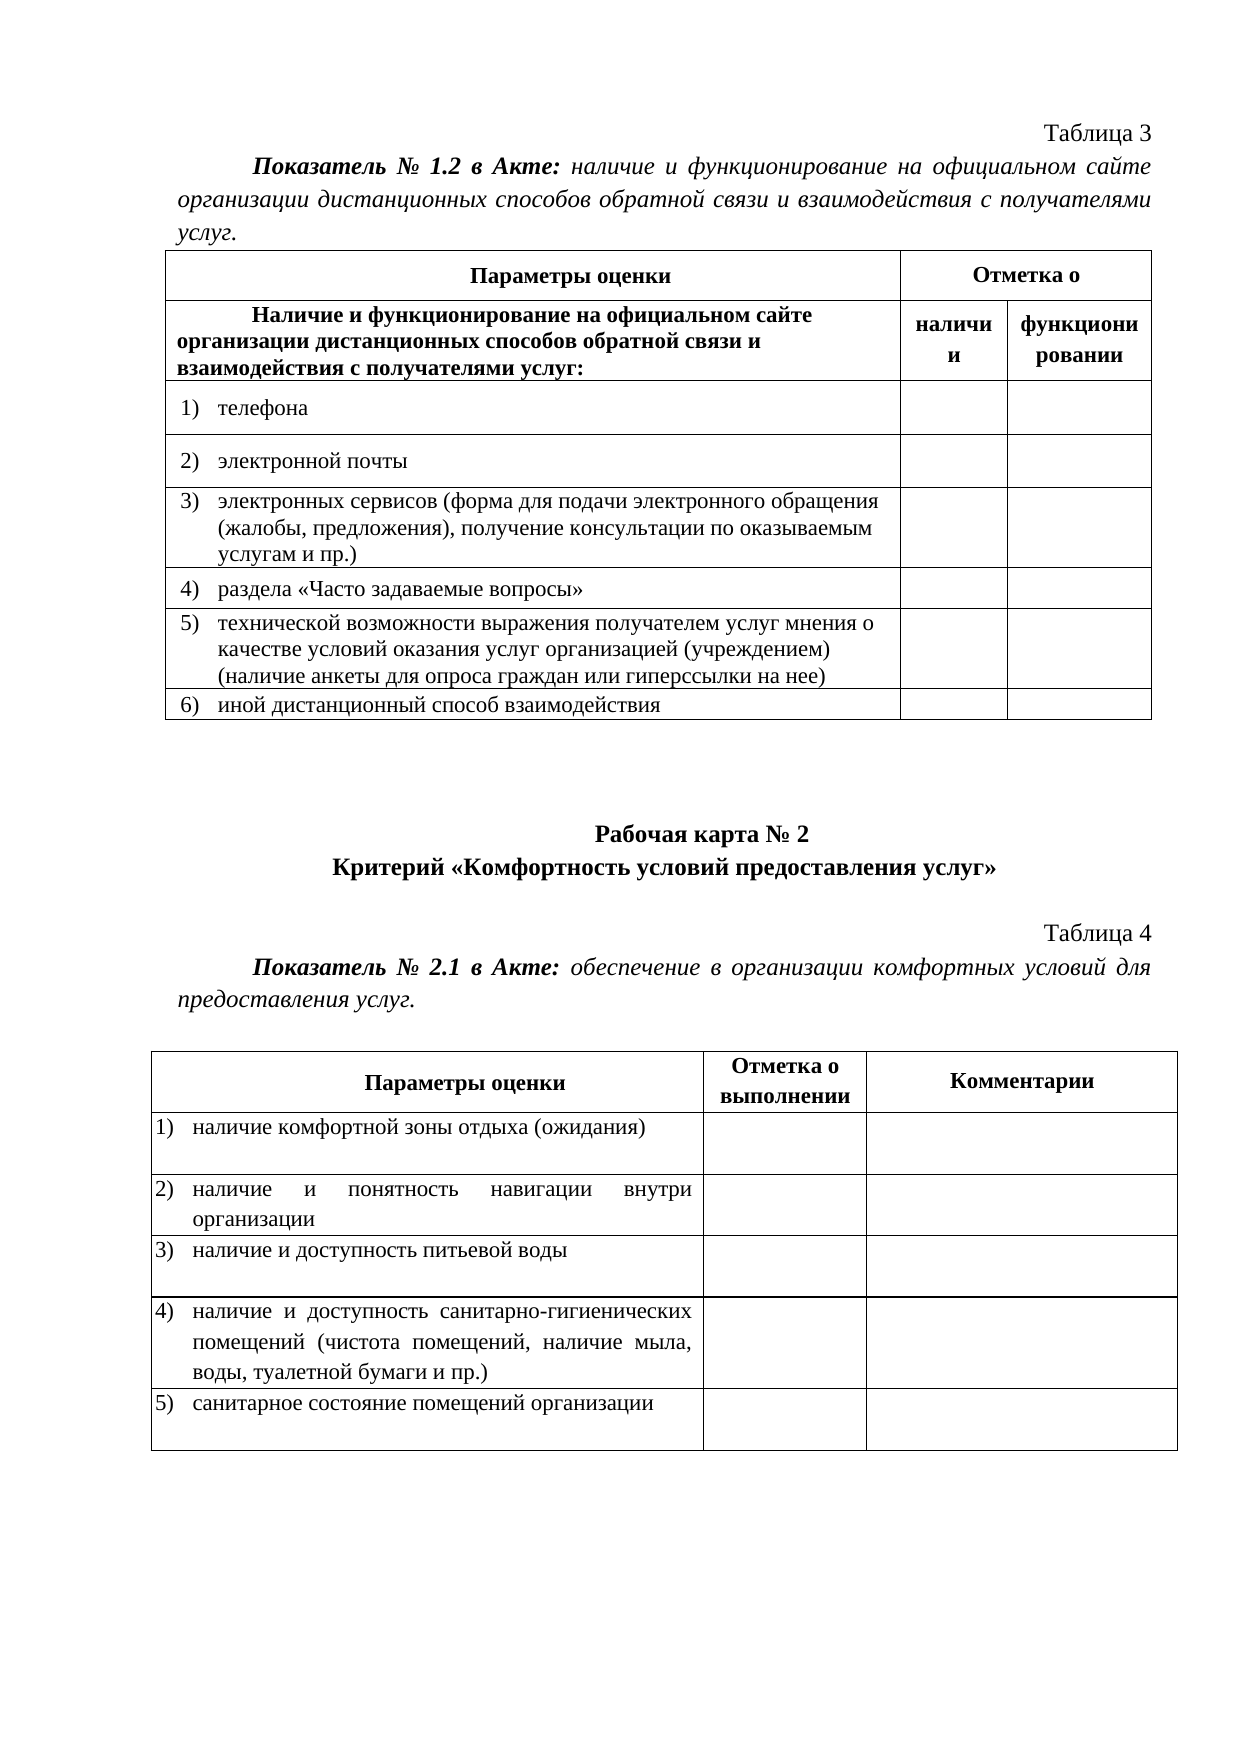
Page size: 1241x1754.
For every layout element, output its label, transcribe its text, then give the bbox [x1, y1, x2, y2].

table_cell наличие комфортной зоны отдыха (ожидания) [152, 1113, 703, 1173]
table_cell наличии [901, 301, 1007, 380]
table_cell [1008, 609, 1151, 688]
table_cell электронных сервисов (форма для подачи электронного обращения (жалобы, предложения), получение консультации по оказываемым услугам и пр.) [166, 488, 900, 567]
table_header Отметка о [901, 251, 1151, 300]
table_cell Наличие и функционирование на официальном сайте организации дистанционных способов обратной связи и взаимодействия с получателями услуг: [166, 301, 900, 380]
table_cell [867, 1175, 1177, 1235]
table_cell [1008, 488, 1151, 567]
table_header Параметры оценки [166, 251, 900, 300]
table_cell [1008, 689, 1151, 719]
table_cell [867, 1298, 1177, 1388]
table_cell [1008, 568, 1151, 608]
table_cell [867, 1389, 1177, 1449]
text Таблица 3 [177, 118, 1152, 147]
table_cell функционировании [1008, 301, 1151, 380]
table_cell телефона [166, 381, 900, 433]
table_cell [704, 1236, 866, 1296]
table_cell наличие и доступность питьевой воды [152, 1236, 703, 1296]
table_cell [704, 1113, 866, 1173]
table_cell [1008, 381, 1151, 433]
table_cell наличие и доступность санитарно-гигиенических помещений (чистота помещений, наличие мыла, воды, туалетной бумаги и пр.) [152, 1298, 703, 1388]
table_cell раздела «Часто задаваемые вопросы» [166, 568, 900, 608]
table_cell [901, 435, 1007, 487]
table_header Отметка о выполнении [704, 1052, 866, 1112]
text Таблица 4 [177, 918, 1152, 947]
table_cell санитарное состояние помещений организации [152, 1389, 703, 1449]
table_cell [901, 488, 1007, 567]
table_cell [867, 1236, 1177, 1296]
table_cell [704, 1298, 866, 1388]
table_cell [867, 1113, 1177, 1173]
text Критерий «Комфортность условий предоставления услуг» [177, 852, 1152, 881]
table_header Параметры оценки [152, 1052, 703, 1112]
text Рабочая карта № 2 [177, 819, 1152, 848]
table_cell электронной почты [166, 435, 900, 487]
table_cell [901, 689, 1007, 719]
table_cell наличие и понятность навигации внутри организации [152, 1175, 703, 1235]
table_cell иной дистанционный способ взаимодействия [166, 689, 900, 719]
table_cell [704, 1389, 866, 1449]
table_header Комментарии [867, 1052, 1177, 1112]
table_cell [901, 381, 1007, 433]
text Показатель № 2.1 в Акте: обеспечение в организации комфортных условий для предоставления услуг. [177, 952, 1152, 1013]
text Показатель № 1.2 в Акте: наличие и функционирование на официальном сайте организации дистанционных способов обратной связи и взаимодействия с получателями услуг. [177, 151, 1152, 246]
table_cell [901, 609, 1007, 688]
table_cell [901, 568, 1007, 608]
table_cell технической возможности выражения получателем услуг мнения о качестве условий оказания услуг организацией (учреждением) (наличие анкеты для опроса граждан или гиперссылки на нее) [166, 609, 900, 688]
table_cell [704, 1175, 866, 1235]
table_cell [1008, 435, 1151, 487]
